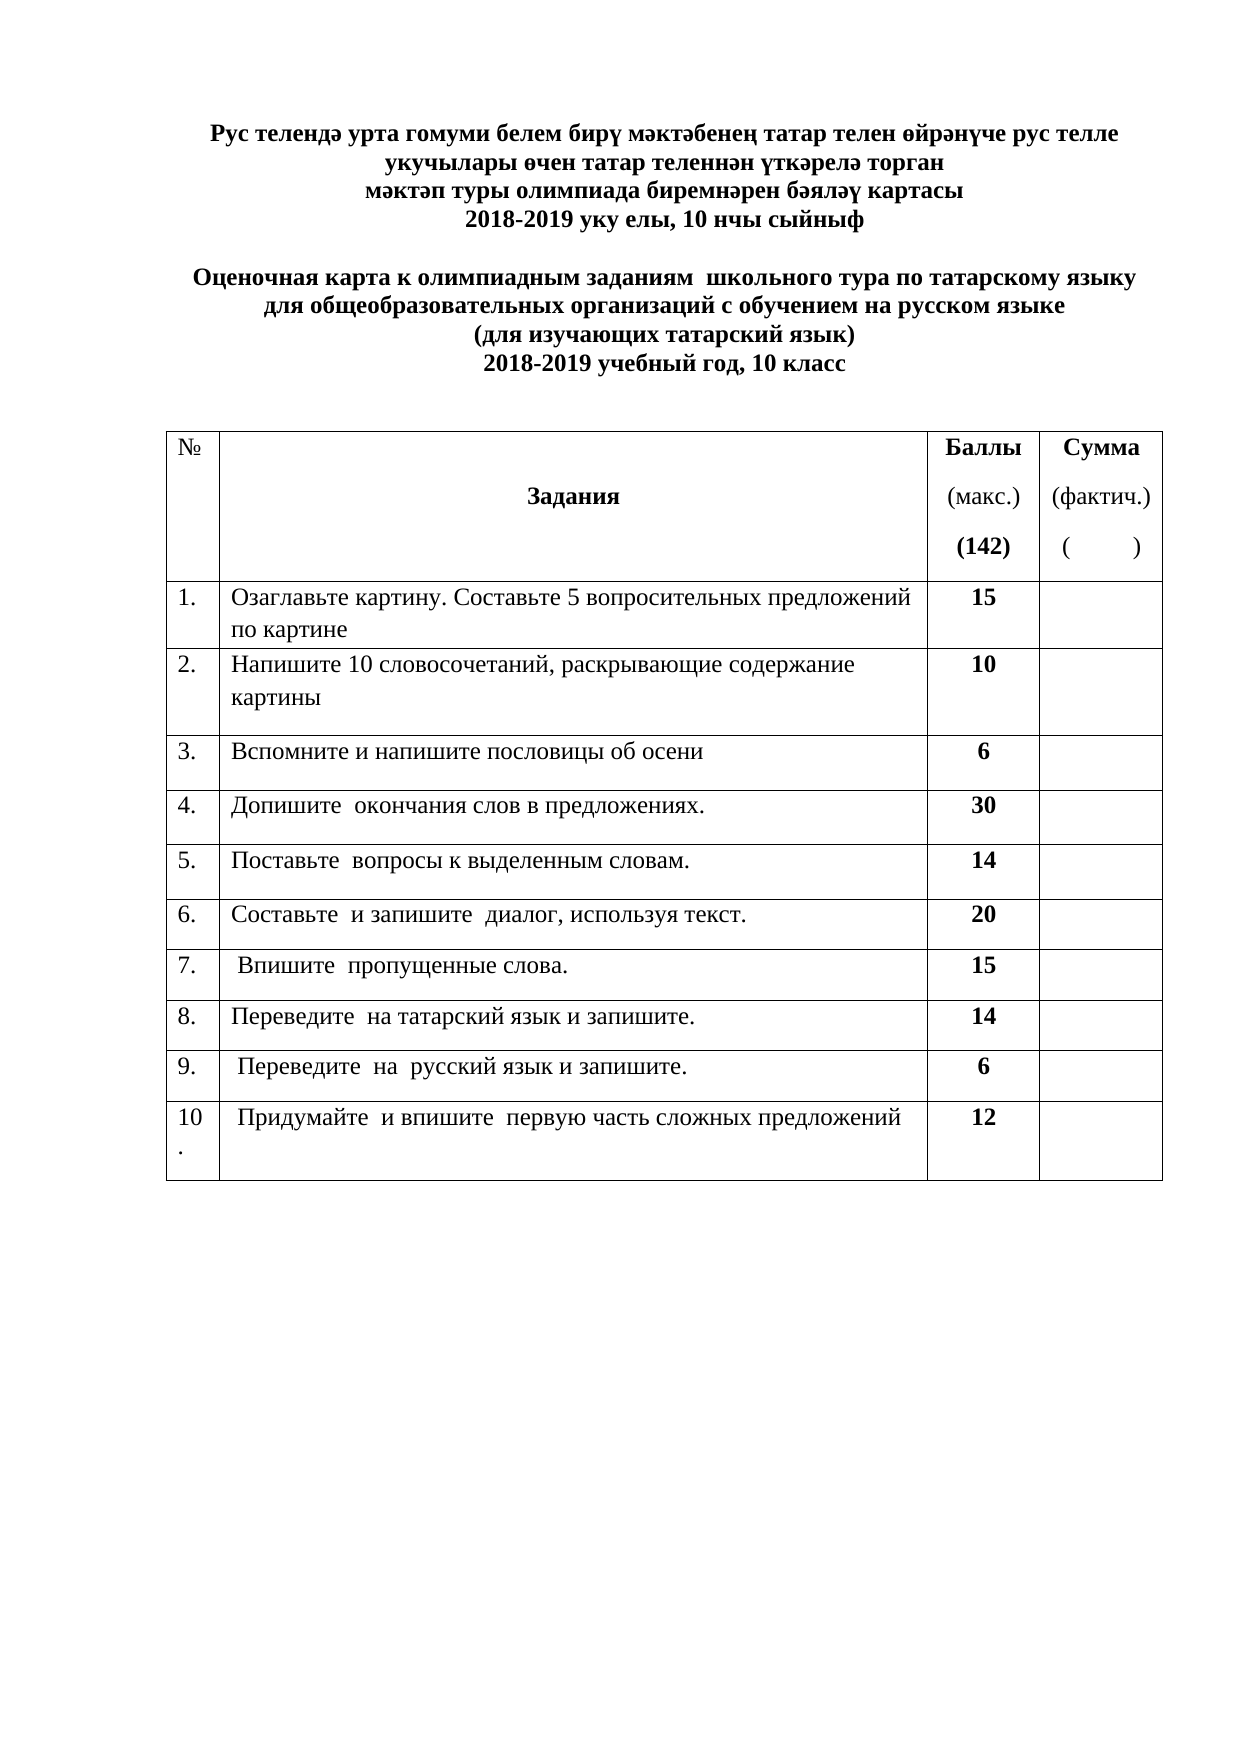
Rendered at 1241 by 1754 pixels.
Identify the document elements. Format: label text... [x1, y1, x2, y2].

table_cell [1040, 1001, 1162, 1050]
table_cell [1040, 845, 1162, 898]
table_header Сумма (фактич.) ( ) [1040, 432, 1162, 581]
table_cell 6 [928, 736, 1039, 789]
table_cell 8. [167, 1001, 219, 1050]
table_cell [1040, 582, 1162, 648]
table_cell 1. [167, 582, 219, 648]
table_cell 6. [167, 900, 219, 949]
table_cell 5. [167, 845, 219, 898]
table_cell 10 [928, 649, 1039, 735]
table_header Задания [220, 432, 927, 581]
table_cell [1040, 791, 1162, 844]
table_cell [1040, 649, 1162, 735]
text мәктәп туры олимпиада биремнәрен бәяләү картасы [177, 176, 1152, 204]
table_cell 14 [928, 1001, 1039, 1050]
table_cell 20 [928, 900, 1039, 949]
table_cell 2. [167, 649, 219, 735]
table_cell Поставьте вопросы к выделенным словам. [220, 845, 927, 898]
text 2018-2019 учебный год, 10 класс [177, 348, 1152, 377]
table_cell 9. [167, 1051, 219, 1101]
table_cell Допишите окончания слов в предложениях. [220, 791, 927, 844]
table_cell 4. [167, 791, 219, 844]
text (для изучающих татарский язык) [177, 319, 1152, 348]
table_cell Переведите на татарский язык и запишите. [220, 1001, 927, 1050]
table_cell Придумайте и впишите первую часть сложных предложений [220, 1102, 927, 1180]
table_cell Переведите на русский язык и запишите. [220, 1051, 927, 1101]
table_cell [1040, 900, 1162, 949]
text Рус телендә урта гомуми белем бирү мәктәбенең татар телен өйрәнүче рус телле укучылары өчен татар теленнән үткәрелә торган [177, 118, 1152, 176]
text 2018-2019 уку елы, 10 нчы сыйныф [177, 204, 1152, 233]
table_cell Составьте и запишите диалог, используя текст. [220, 900, 927, 949]
table_cell 15 [928, 950, 1039, 1000]
table_cell [1040, 950, 1162, 1000]
table_header № [167, 432, 219, 581]
table_cell 14 [928, 845, 1039, 898]
table_cell 7. [167, 950, 219, 1000]
table_cell 10. [167, 1102, 219, 1180]
table_cell Напишите 10 словосочетаний, раскрывающие содержание картины [220, 649, 927, 735]
table_cell [1040, 736, 1162, 789]
table_cell 6 [928, 1051, 1039, 1101]
table_cell Озаглавьте картину. Составьте 5 вопросительных предложений по картине [220, 582, 927, 648]
table_cell 12 [928, 1102, 1039, 1180]
table_cell Вспомните и напишите пословицы об осени [220, 736, 927, 789]
table_cell 15 [928, 582, 1039, 648]
table_cell [1040, 1102, 1162, 1180]
table_cell [1040, 1051, 1162, 1101]
table_cell 3. [167, 736, 219, 789]
table_cell Впишите пропущенные слова. [220, 950, 927, 1000]
text Оценочная карта к олимпиадным заданиям школьного тура по татарскому языку для общеобразовательных организаций с обучением на русском языке [177, 262, 1152, 319]
table_header Баллы (макс.) (142) [928, 432, 1039, 581]
table_cell 30 [928, 791, 1039, 844]
